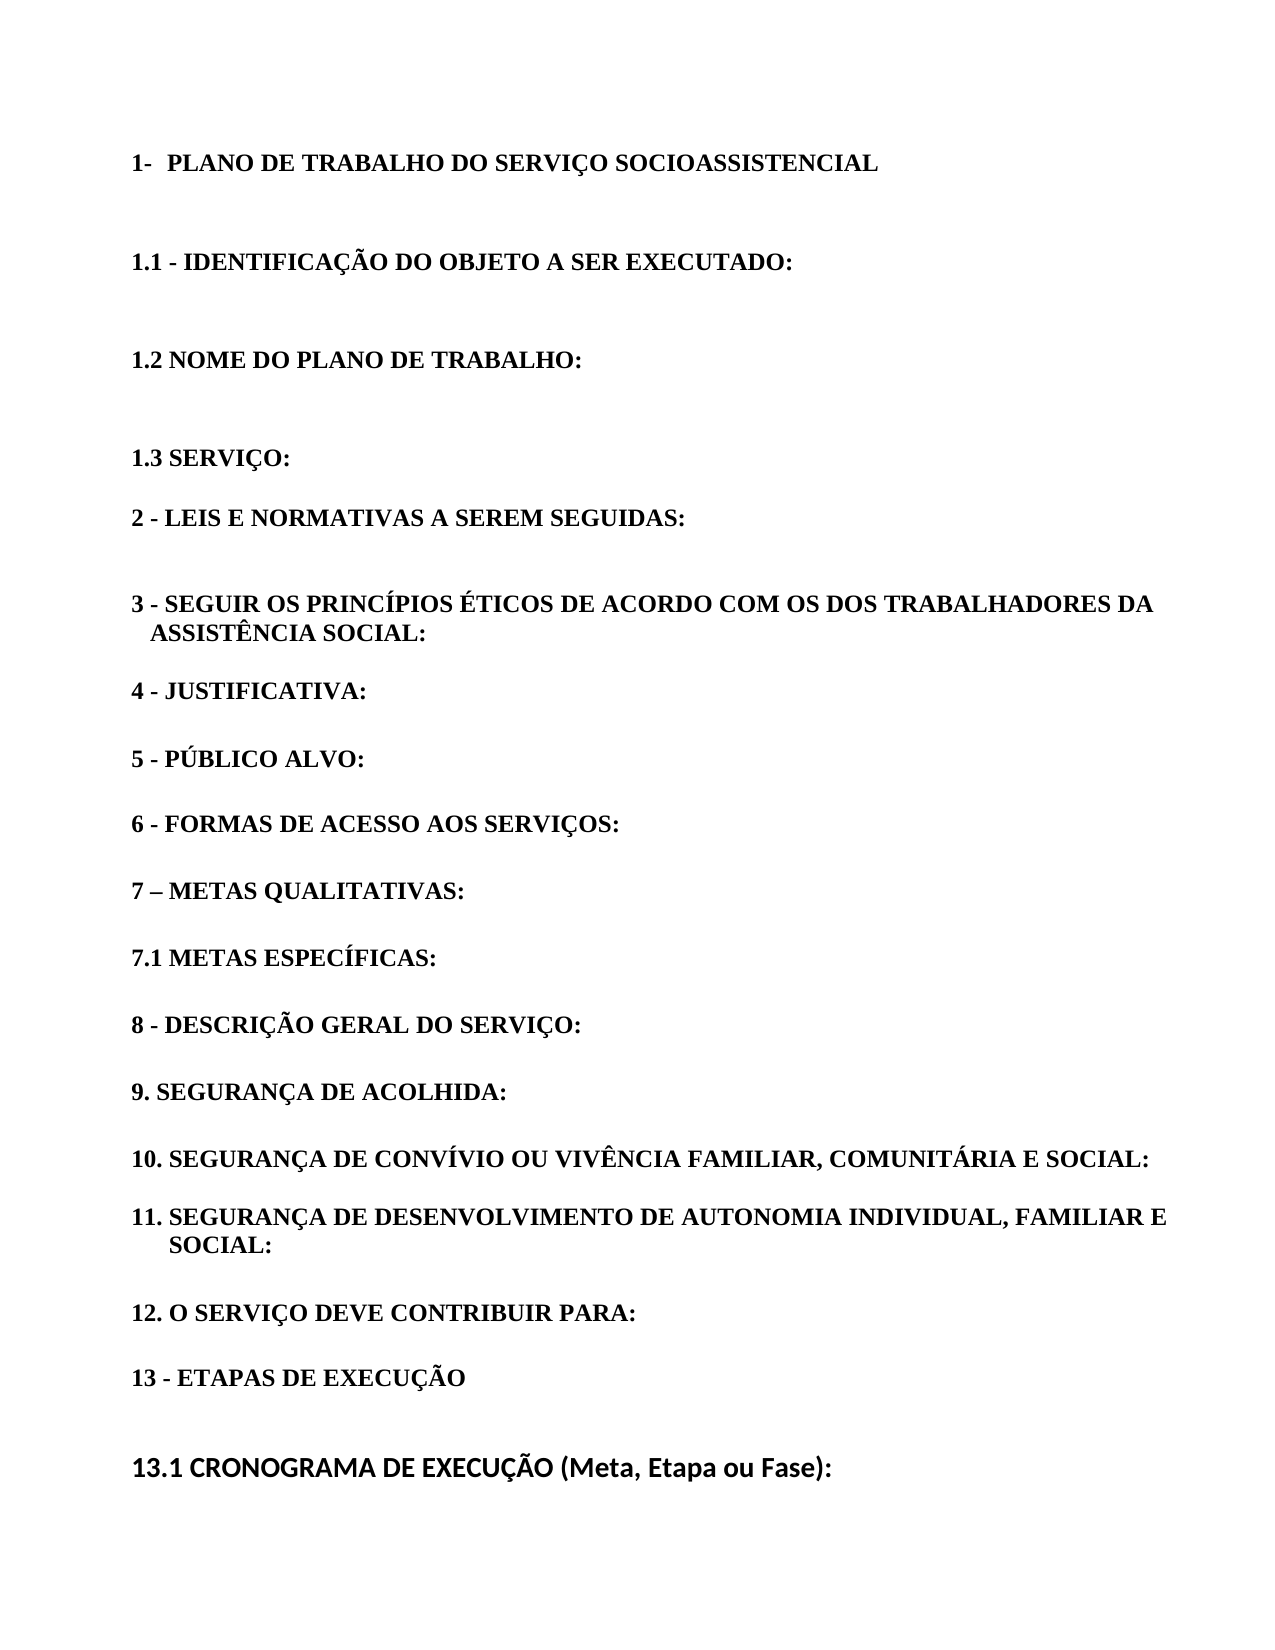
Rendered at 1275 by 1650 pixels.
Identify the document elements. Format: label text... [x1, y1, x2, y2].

list - IDENTIFICAÇÃO DO OBJETO A SER EXECUTADO: [131, 247, 1246, 275]
list O SERVIÇO DEVE CONTRIBUIR PARA: [131, 1298, 1246, 1326]
list METAS ESPECÍFICAS: [131, 943, 1246, 972]
list - DESCRIÇÃO GERAL DO SERVIÇO: [131, 1010, 1246, 1039]
list - LEIS E NORMATIVAS A SEREM SEGUIDAS: [131, 503, 1246, 531]
subtitle CRONOGRAMA DE EXECUÇÃO (Meta, Etapa ou Fase): [131, 1449, 1246, 1485]
list SEGURANÇA DE DESENVOLVIMENTO DE AUTONOMIA INDIVIDUAL, FAMILIAR E SOCIAL: [131, 1202, 1246, 1259]
list - JUSTIFICATIVA: [131, 676, 1246, 705]
list SERVIÇO: [131, 443, 1246, 472]
list PLANO DE TRABALHO DO SERVIÇO SOCIOASSISTENCIAL [131, 148, 1246, 177]
list SEGURANÇA DE ACOLHIDA: [131, 1077, 1246, 1106]
list - FORMAS DE ACESSO AOS SERVIÇOS: [131, 809, 1246, 838]
list - ETAPAS DE EXECUÇÃO [131, 1363, 1246, 1392]
list SEGURANÇA DE CONVÍVIO OU VIVÊNCIA FAMILIAR, COMUNITÁRIA E SOCIAL: [131, 1144, 1246, 1173]
list – METAS QUALITATIVAS: [131, 876, 1246, 905]
list - SEGUIR OS PRINCÍPIOS ÉTICOS DE ACORDO COM OS DOS TRABALHADORES DA ASSISTÊNCIA SOCIAL: [131, 589, 1246, 646]
list - PÚBLICO ALVO: [131, 744, 1246, 773]
list NOME DO PLANO DE TRABALHO: [131, 345, 1246, 373]
